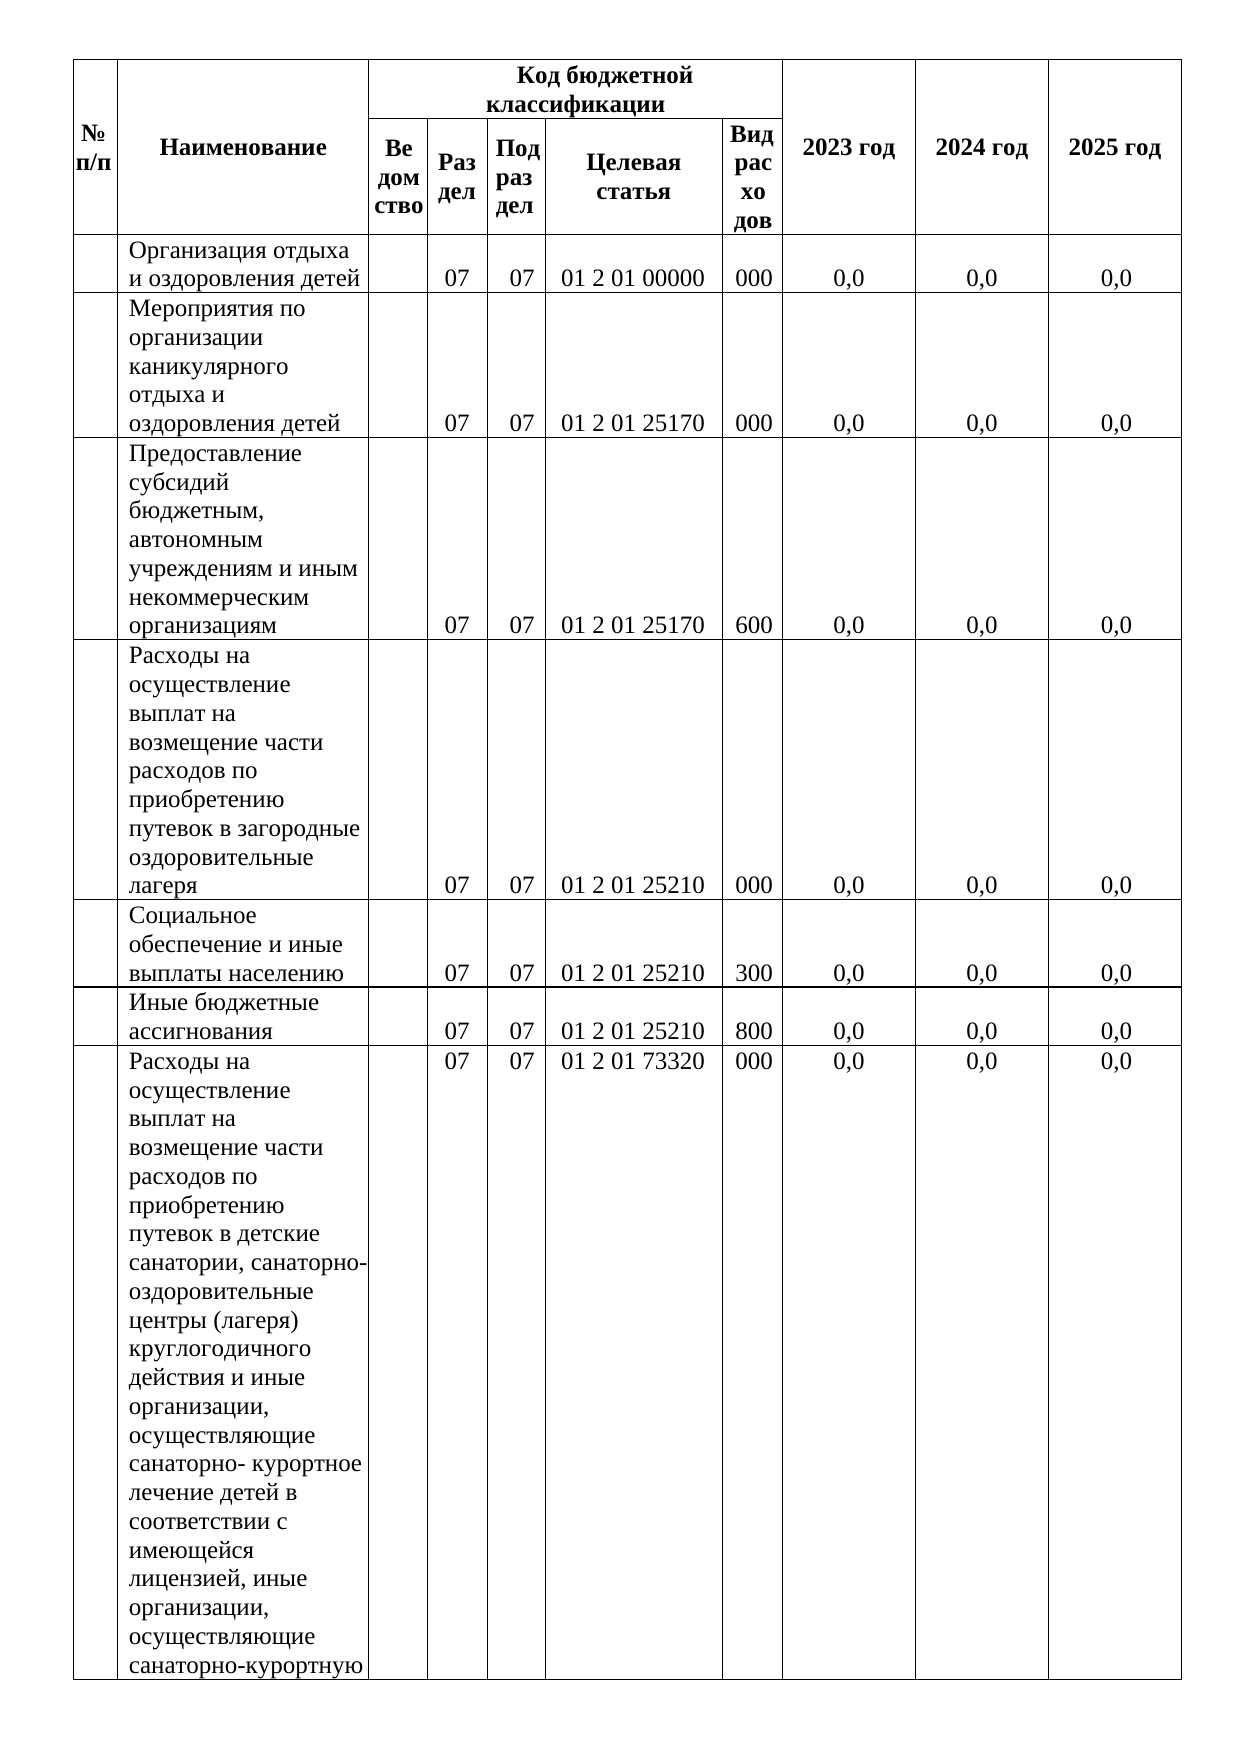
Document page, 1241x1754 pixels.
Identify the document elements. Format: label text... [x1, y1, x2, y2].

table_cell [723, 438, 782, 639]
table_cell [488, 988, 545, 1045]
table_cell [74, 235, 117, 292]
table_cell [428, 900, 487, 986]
table_cell Раз дел [428, 119, 487, 234]
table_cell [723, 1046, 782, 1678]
table_header Код бюджетной классификации [369, 60, 782, 118]
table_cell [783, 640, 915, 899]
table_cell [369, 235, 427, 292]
table_header № п/п [74, 60, 117, 234]
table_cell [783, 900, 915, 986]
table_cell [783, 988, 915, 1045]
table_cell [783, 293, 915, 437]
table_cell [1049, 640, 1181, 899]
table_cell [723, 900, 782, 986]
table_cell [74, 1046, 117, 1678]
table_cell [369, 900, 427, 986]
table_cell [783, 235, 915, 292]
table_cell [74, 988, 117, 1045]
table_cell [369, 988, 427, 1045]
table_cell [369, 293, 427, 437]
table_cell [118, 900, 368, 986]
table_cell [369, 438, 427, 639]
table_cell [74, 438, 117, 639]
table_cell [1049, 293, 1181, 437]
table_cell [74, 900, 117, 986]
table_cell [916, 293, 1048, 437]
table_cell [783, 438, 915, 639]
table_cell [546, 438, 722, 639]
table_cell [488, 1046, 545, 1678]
table_cell Целевая статья [546, 119, 722, 234]
table_header 2025 год [1049, 60, 1181, 234]
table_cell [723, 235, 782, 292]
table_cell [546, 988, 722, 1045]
table_cell Вид рас хо дов [723, 119, 782, 234]
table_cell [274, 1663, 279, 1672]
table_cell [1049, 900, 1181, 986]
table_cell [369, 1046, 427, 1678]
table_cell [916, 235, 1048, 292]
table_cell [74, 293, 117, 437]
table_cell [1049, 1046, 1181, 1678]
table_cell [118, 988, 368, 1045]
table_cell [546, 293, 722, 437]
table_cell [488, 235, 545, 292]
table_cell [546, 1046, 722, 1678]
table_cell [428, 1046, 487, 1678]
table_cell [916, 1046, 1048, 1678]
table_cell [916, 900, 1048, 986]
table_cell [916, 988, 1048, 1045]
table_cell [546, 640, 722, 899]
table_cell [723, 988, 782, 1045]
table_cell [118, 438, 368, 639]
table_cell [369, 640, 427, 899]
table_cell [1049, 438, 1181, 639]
table_header 2023 год [783, 60, 915, 234]
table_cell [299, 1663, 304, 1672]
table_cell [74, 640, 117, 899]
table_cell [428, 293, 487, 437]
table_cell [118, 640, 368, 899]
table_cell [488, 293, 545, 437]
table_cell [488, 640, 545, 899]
table_cell Под раз дел [488, 119, 545, 234]
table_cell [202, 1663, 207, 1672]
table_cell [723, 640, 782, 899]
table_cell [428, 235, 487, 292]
table_header Наименование [118, 60, 368, 234]
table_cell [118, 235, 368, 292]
table_header 2024 год [916, 60, 1048, 234]
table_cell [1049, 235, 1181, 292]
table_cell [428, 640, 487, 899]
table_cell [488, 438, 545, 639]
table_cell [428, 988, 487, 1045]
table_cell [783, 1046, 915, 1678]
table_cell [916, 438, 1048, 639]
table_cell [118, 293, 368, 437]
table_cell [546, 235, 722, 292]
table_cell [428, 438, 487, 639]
table_cell Ве дом ство [369, 119, 427, 234]
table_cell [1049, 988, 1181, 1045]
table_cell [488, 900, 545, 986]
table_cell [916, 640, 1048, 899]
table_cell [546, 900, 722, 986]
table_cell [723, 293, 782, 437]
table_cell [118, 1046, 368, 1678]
